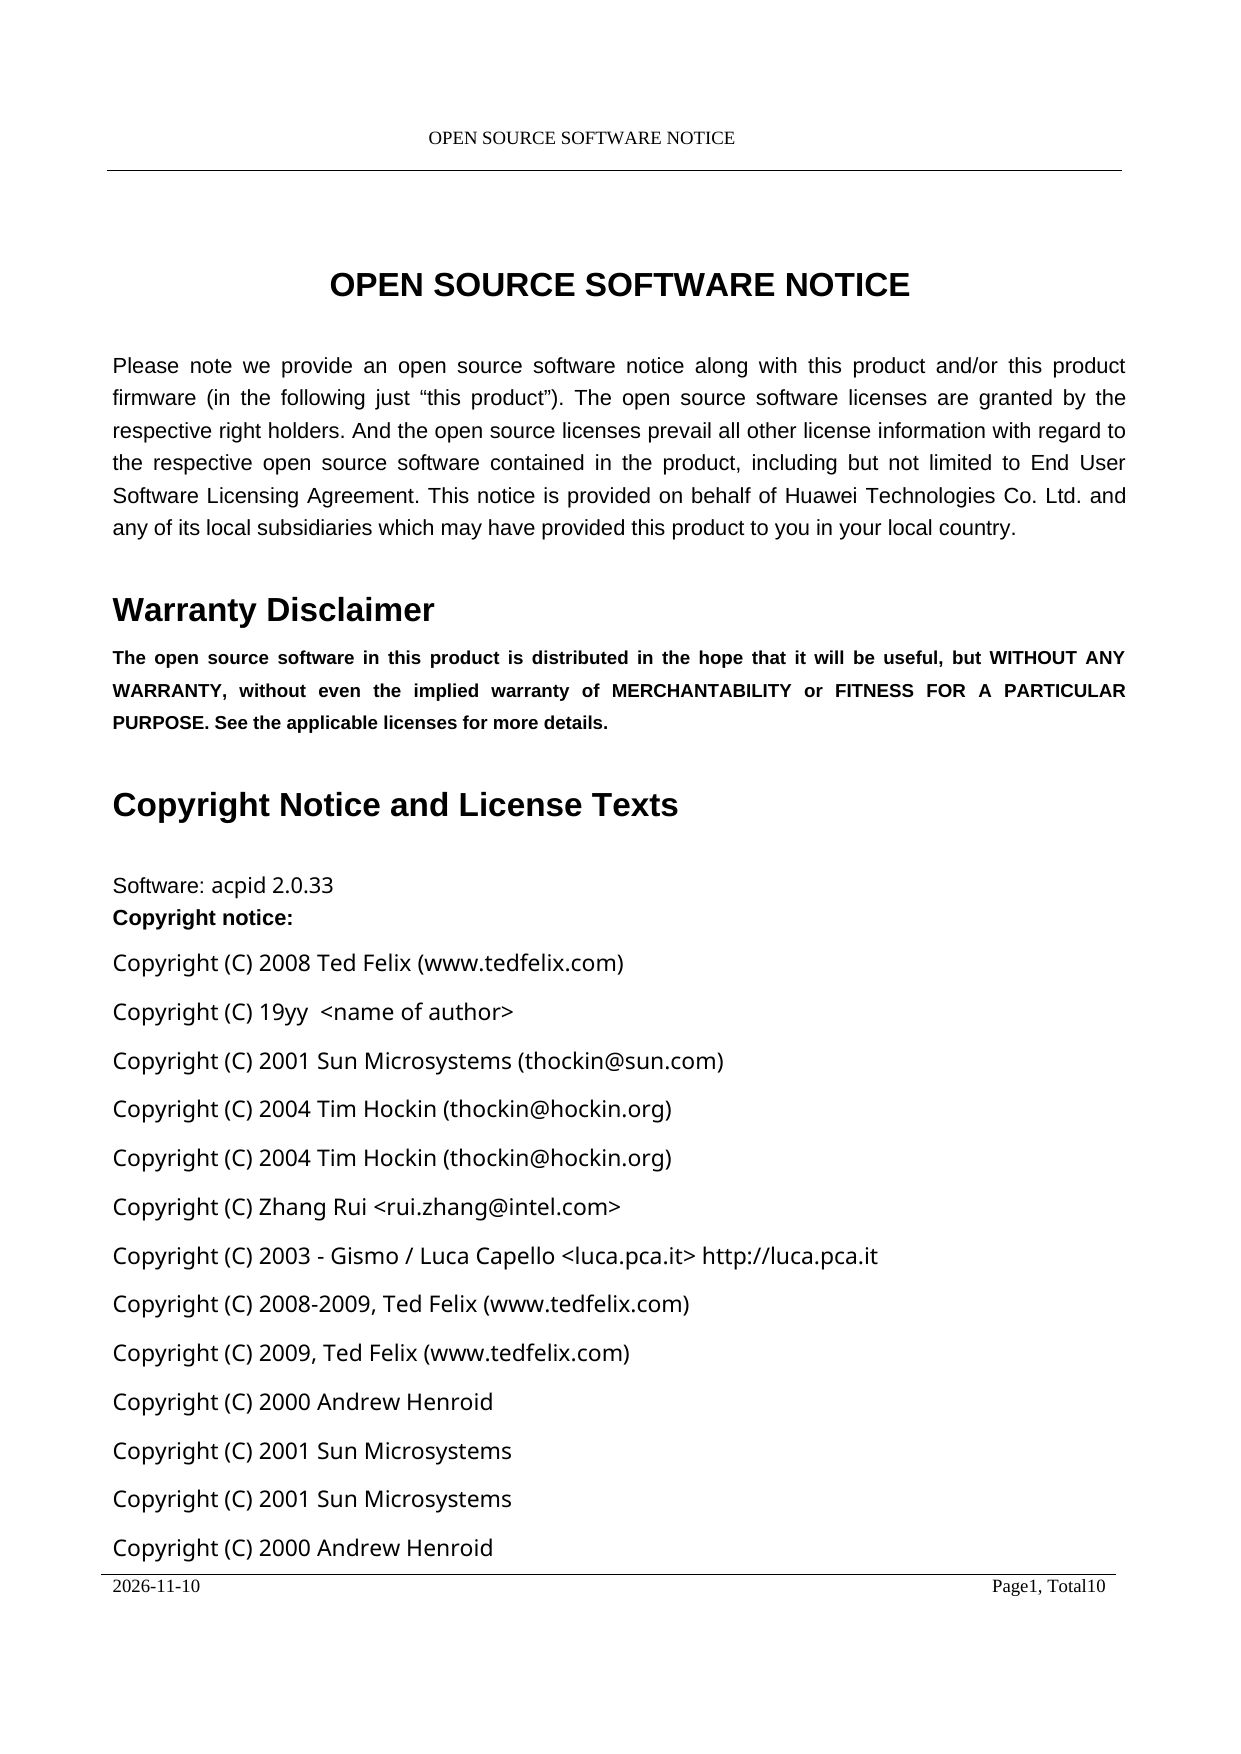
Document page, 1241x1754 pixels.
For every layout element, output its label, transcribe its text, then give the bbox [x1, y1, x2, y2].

text Software: acpid 2.0.33 [112, 869, 1128, 901]
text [112, 947, 1128, 1564]
text Copyright Notice and License Texts [112, 771, 1128, 836]
text Please note we provide an open source software notice along with this product and/or this product firmware (in the following just “this product”). The open source software licenses are granted by the respective right holders. And the open source licenses prevail all other license information with regard to the respective open source software contained in the product, including but not limited to End User Software Licensing Agreement. This notice is provided on behalf of Huawei Technologies Co. Ltd. and any of its local subsidiaries which may have provided this product to you in your local country. [112, 349, 1128, 544]
text Warranty Disclaimer [112, 576, 1128, 641]
text Copyright notice: [112, 901, 1128, 934]
text The open source software in this product is distributed in the hope that it will be useful, but WITHOUT ANY WARRANTY, without even the implied warranty of MERCHANTABILITY or FITNESS FOR A PARTICULAR PURPOSE. See the applicable licenses for more details. [112, 641, 1128, 739]
text OPEN SOURCE SOFTWARE NOTICE [112, 251, 1128, 316]
